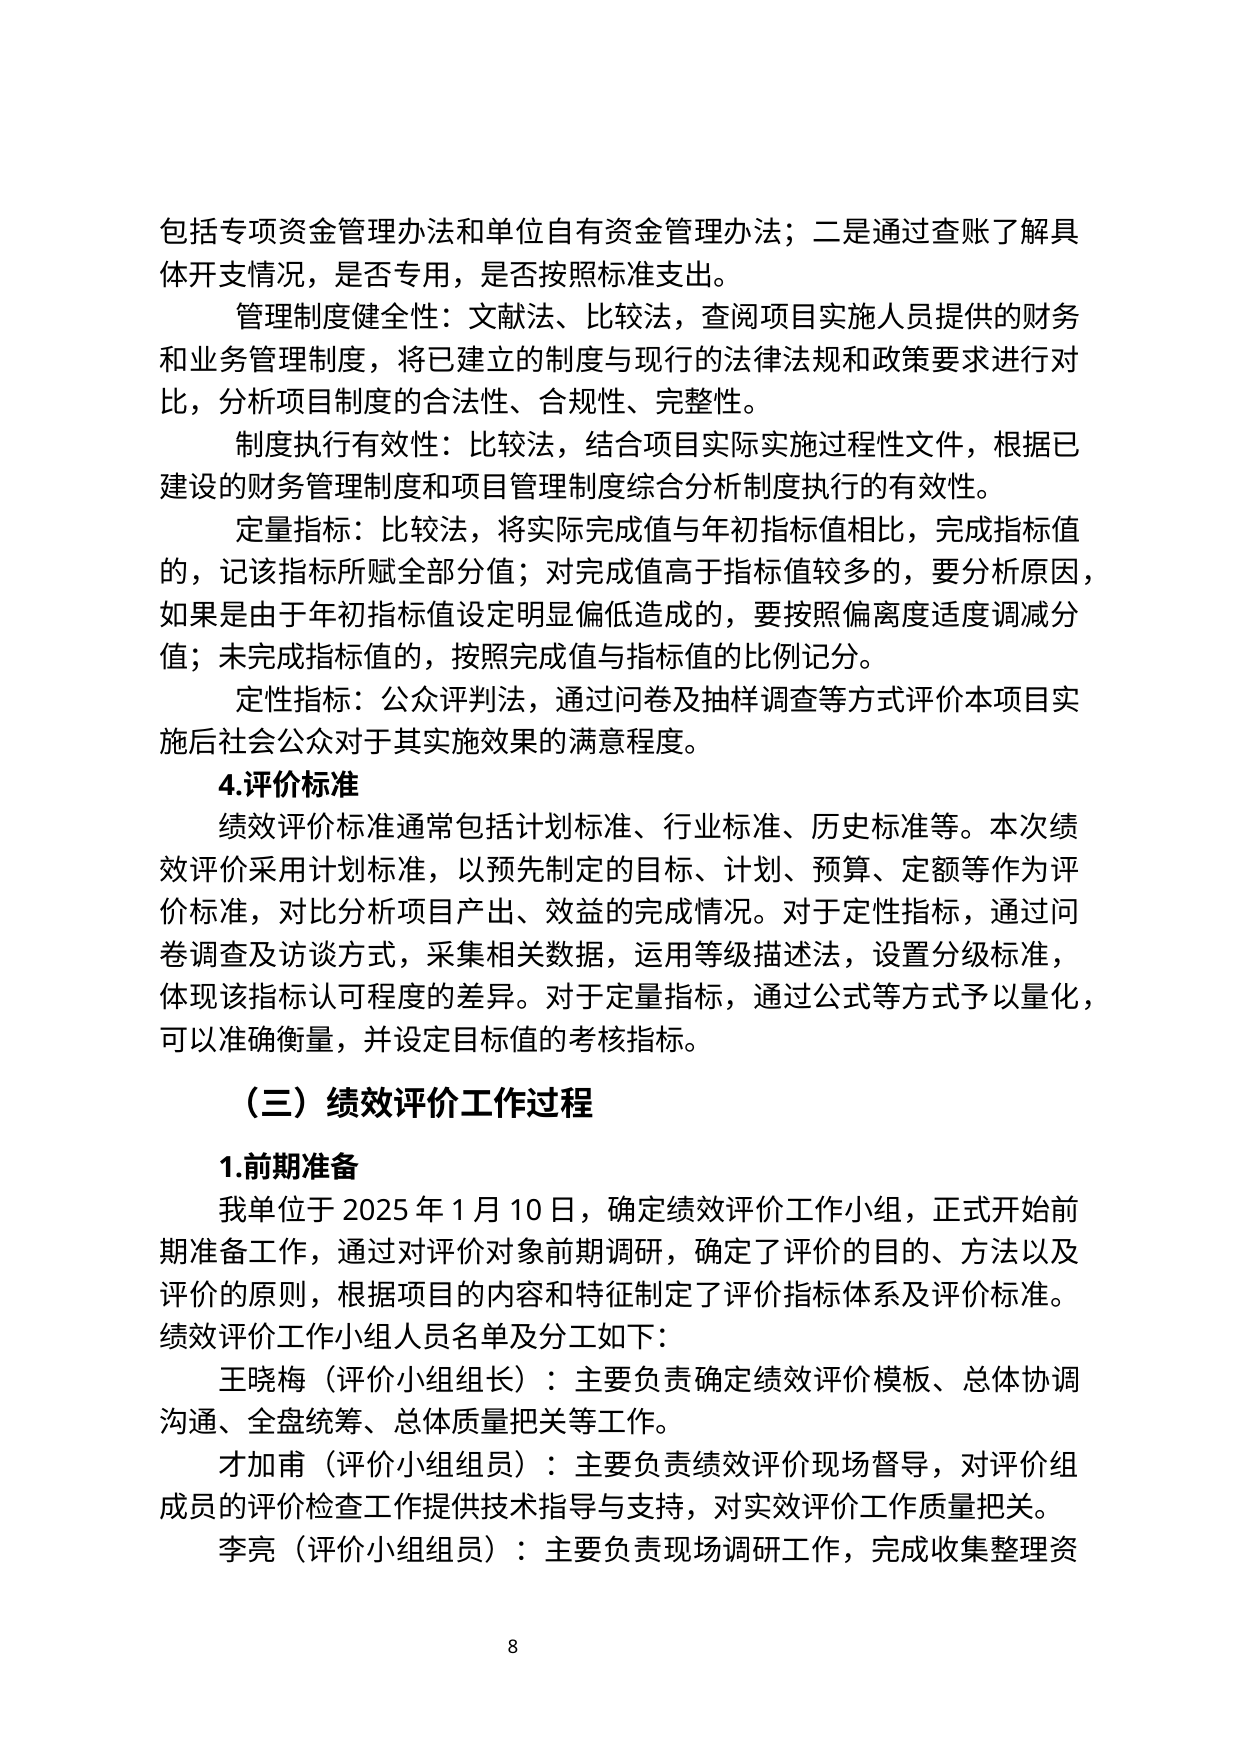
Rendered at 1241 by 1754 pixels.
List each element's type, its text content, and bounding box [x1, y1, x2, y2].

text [159, 1526, 1081, 1569]
list 才加甫（评价小组组员）：主要负责绩效评价现场督导，对评价组成员的评价检查工作提供技术指导与支持，对实效评价工作质量把关。 [159, 1441, 1081, 1526]
text 绩效评价标准通常包括计划标准、行业标准、历史标准等。本次绩效评价采用计划标准，以预先制定的目标、计划、预算、定额等作为评价标准，对比分析项目产出、效益的完成情况。对于定性指标，通过问卷调查及访谈方式，采集相关数据，运用等级描述法，设置分级标准，体现该指标认可程度的差异。对于定量指标，通过公式等方式予以量化，可以准确衡量，并设定目标值的考核指标。 [159, 804, 1081, 1059]
list 王晓梅（评价小组组长）：主要负责确定绩效评价模板、总体协调沟通、全盘统筹、总体质量把关等工作。 [159, 1356, 1081, 1441]
text 定量指标：比较法，将实际完成值与年初指标值相比，完成指标值的，记该指标所赋全部分值；对完成值高于指标值较多的，要分析原因，如果是由于年初指标值设定明显偏低造成的，要按照偏离度适度调减分值；未完成指标值的，按照完成值与指标值的比例记分。 [159, 506, 1081, 676]
text 制度执行有效性：比较法，结合项目实际实施过程性文件，根据已建设的财务管理制度和项目管理制度综合分析制度执行的有效性。 [159, 421, 1081, 506]
text 定性指标：公众评判法，通过问卷及抽样调查等方式评价本项目实施后社会公众对于其实施效果的满意程度。 [159, 676, 1081, 761]
subtitle （三）绩效评价工作过程 [159, 1059, 1081, 1144]
text 管理制度健全性：文献法、比较法，查阅项目实施人员提供的财务和业务管理制度，将已建立的制度与现行的法律法规和政策要求进行对比，分析项目制度的合法性、合规性、完整性。 [159, 294, 1081, 421]
subtitle 4.评价标准 [159, 761, 1081, 804]
subtitle 1.前期准备 [159, 1144, 1081, 1186]
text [159, 209, 1081, 294]
text 我单位于2025年1月10日，确定绩效评价工作小组，正式开始前期准备工作，通过对评价对象前期调研，确定了评价的目的、方法以及评价的原则，根据项目的内容和特征制定了评价指标体系及评价标准。绩效评价工作小组人员名单及分工如下： [159, 1186, 1081, 1356]
